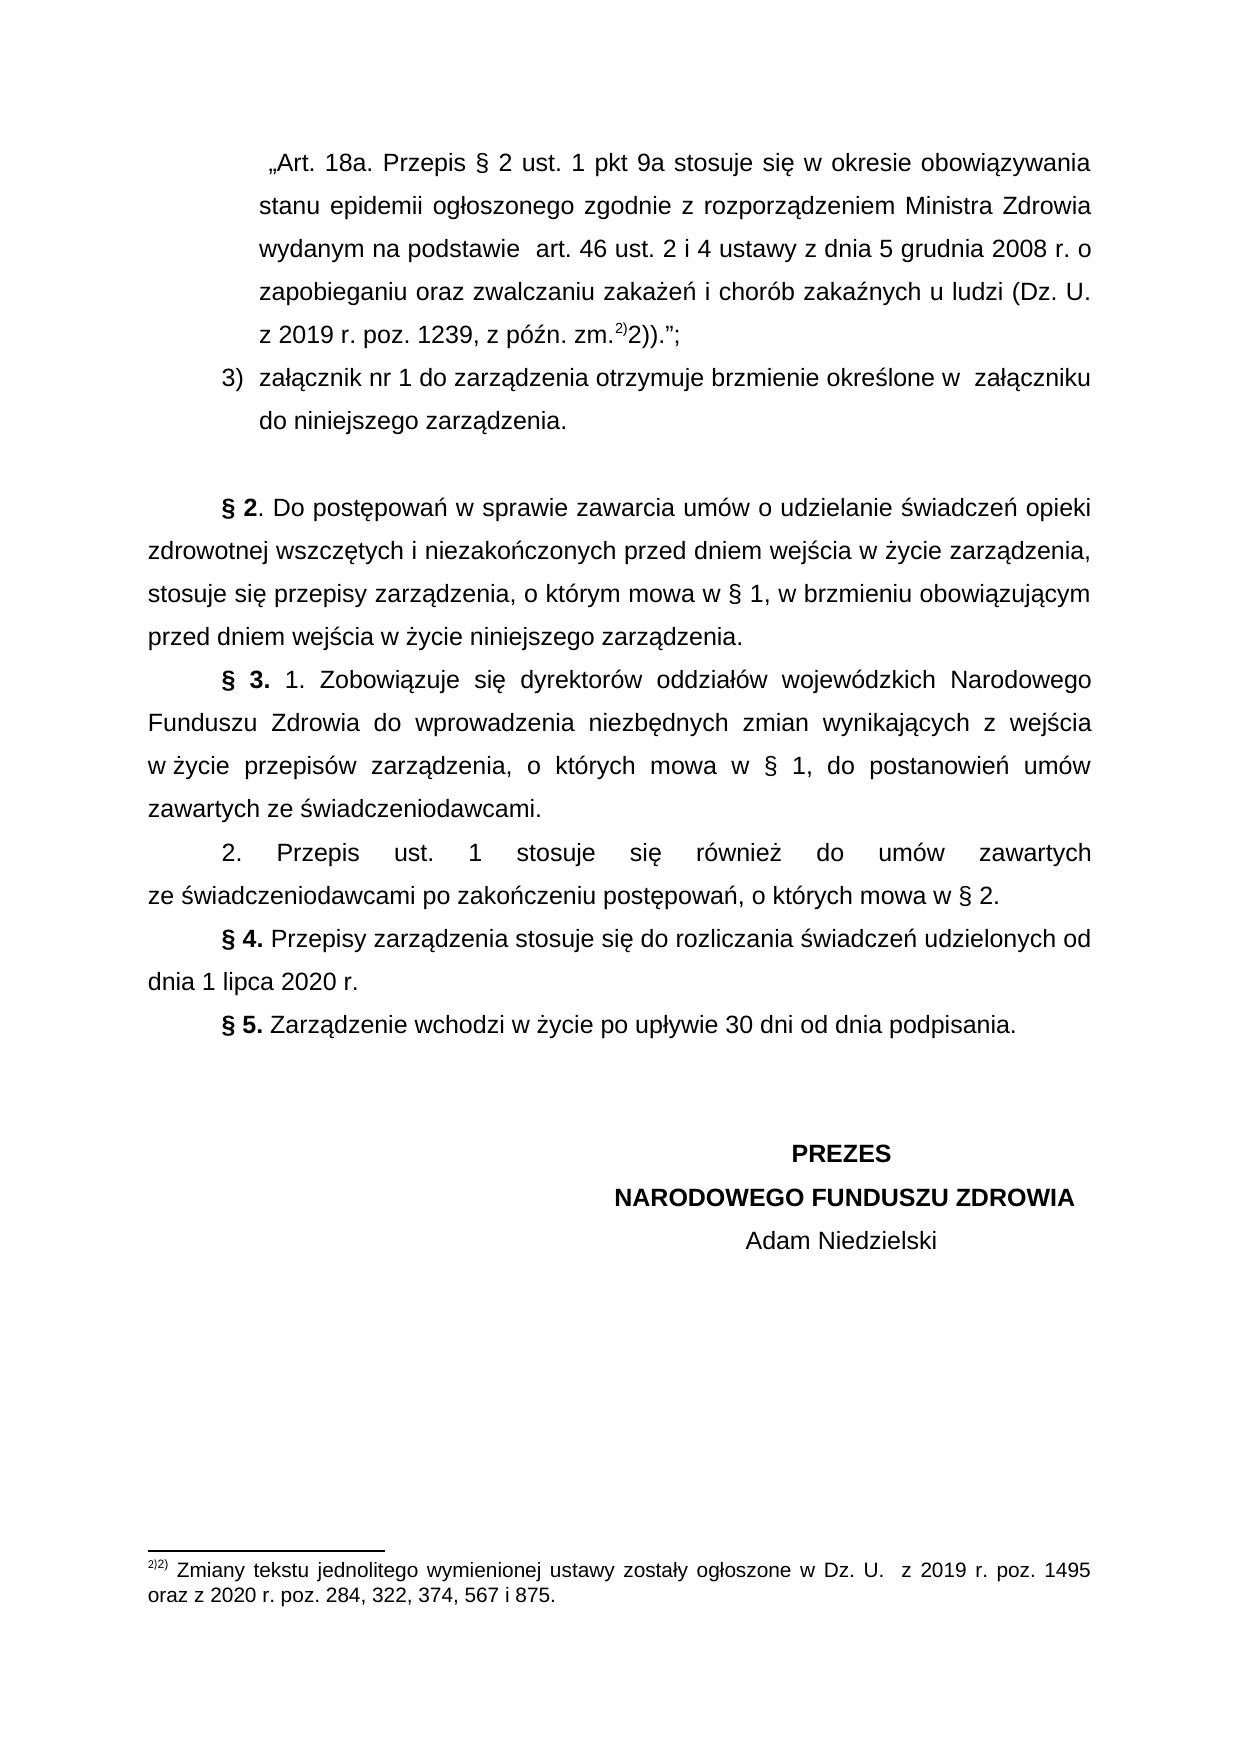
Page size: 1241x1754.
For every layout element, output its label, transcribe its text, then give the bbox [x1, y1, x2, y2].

text 2. Przepis ust. 1 stosuje się również do umów zawartych ze świadczeniodawcami po zakończeniu postępowań, o których mowa w § 2. [148, 838, 1093, 909]
text § 4. Przepisy zarządzenia stosuje się do rozliczania świadczeń udzielonych od dnia 1 lipca 2020 r. [148, 924, 1093, 996]
text § 5. Zarządzenie wchodzi w życie po upływie 30 dni od dnia podpisania. [148, 1010, 1093, 1039]
text § 2. Do postępowań w sprawie zawarcia umów o udzielanie świadczeń opieki zdrowotnej wszczętych i niezakończonych przed dniem wejścia w życie zarządzenia, stosuje się przepisy zarządzenia, o którym mowa w § 1, w brzmieniu obowiązującym przed dniem wejścia w życie niniejszego zarządzenia. [148, 493, 1093, 651]
list załącznik nr 1 do zarządzenia otrzymuje brzmienie określone w załączniku do niniejszego zarządzenia. [221, 363, 1093, 435]
list „Art. 18a. Przepis § 2 ust. 1 pkt 9a stosuje się w okresie obowiązywania stanu epidemii ogłoszonego zgodnie z rozporządzeniem Ministra Zdrowia wydanym na podstawie art. 46 ust. 2 i 4 ustawy z dnia 5 grudnia 2008 r. o zapobieganiu oraz zwalczaniu zakażeń i chorób zakaźnych u ludzi (Dz. U. z 2019 r. poz. 1239, z późn. zm.2)).”; [259, 306, 1093, 349]
text PREZES [590, 1139, 1093, 1168]
text § 3. 1. Zobowiązuje się dyrektorów oddziałów wojewódzkich Narodowego Funduszu Zdrowia do wprowadzenia niezbędnych zmian wynikających z wejścia w życie przepisów zarządzenia, o których mowa w § 1, do postanowień umów zawartych ze świadczeniodawcami. [148, 665, 1093, 823]
text NARODOWEGO FUNDUSZU ZDROWIA Adam Niedzielski [590, 1183, 1093, 1254]
list „Art. 18a. Przepis § 2 ust. 1 pkt 9a stosuje się w okresie obowiązywania stanu epidemii ogłoszonego zgodnie z rozporządzeniem Ministra Zdrowia wydanym na podstawie art. 46 ust. 2 i 4 ustawy z dnia 5 grudnia 2008 r. o zapobieganiu oraz zwalczaniu zakażeń i chorób zakaźnych u ludzi (Dz. U. z 2019 r. poz. 1239, z późn. zm.2)).”; [259, 148, 1093, 277]
